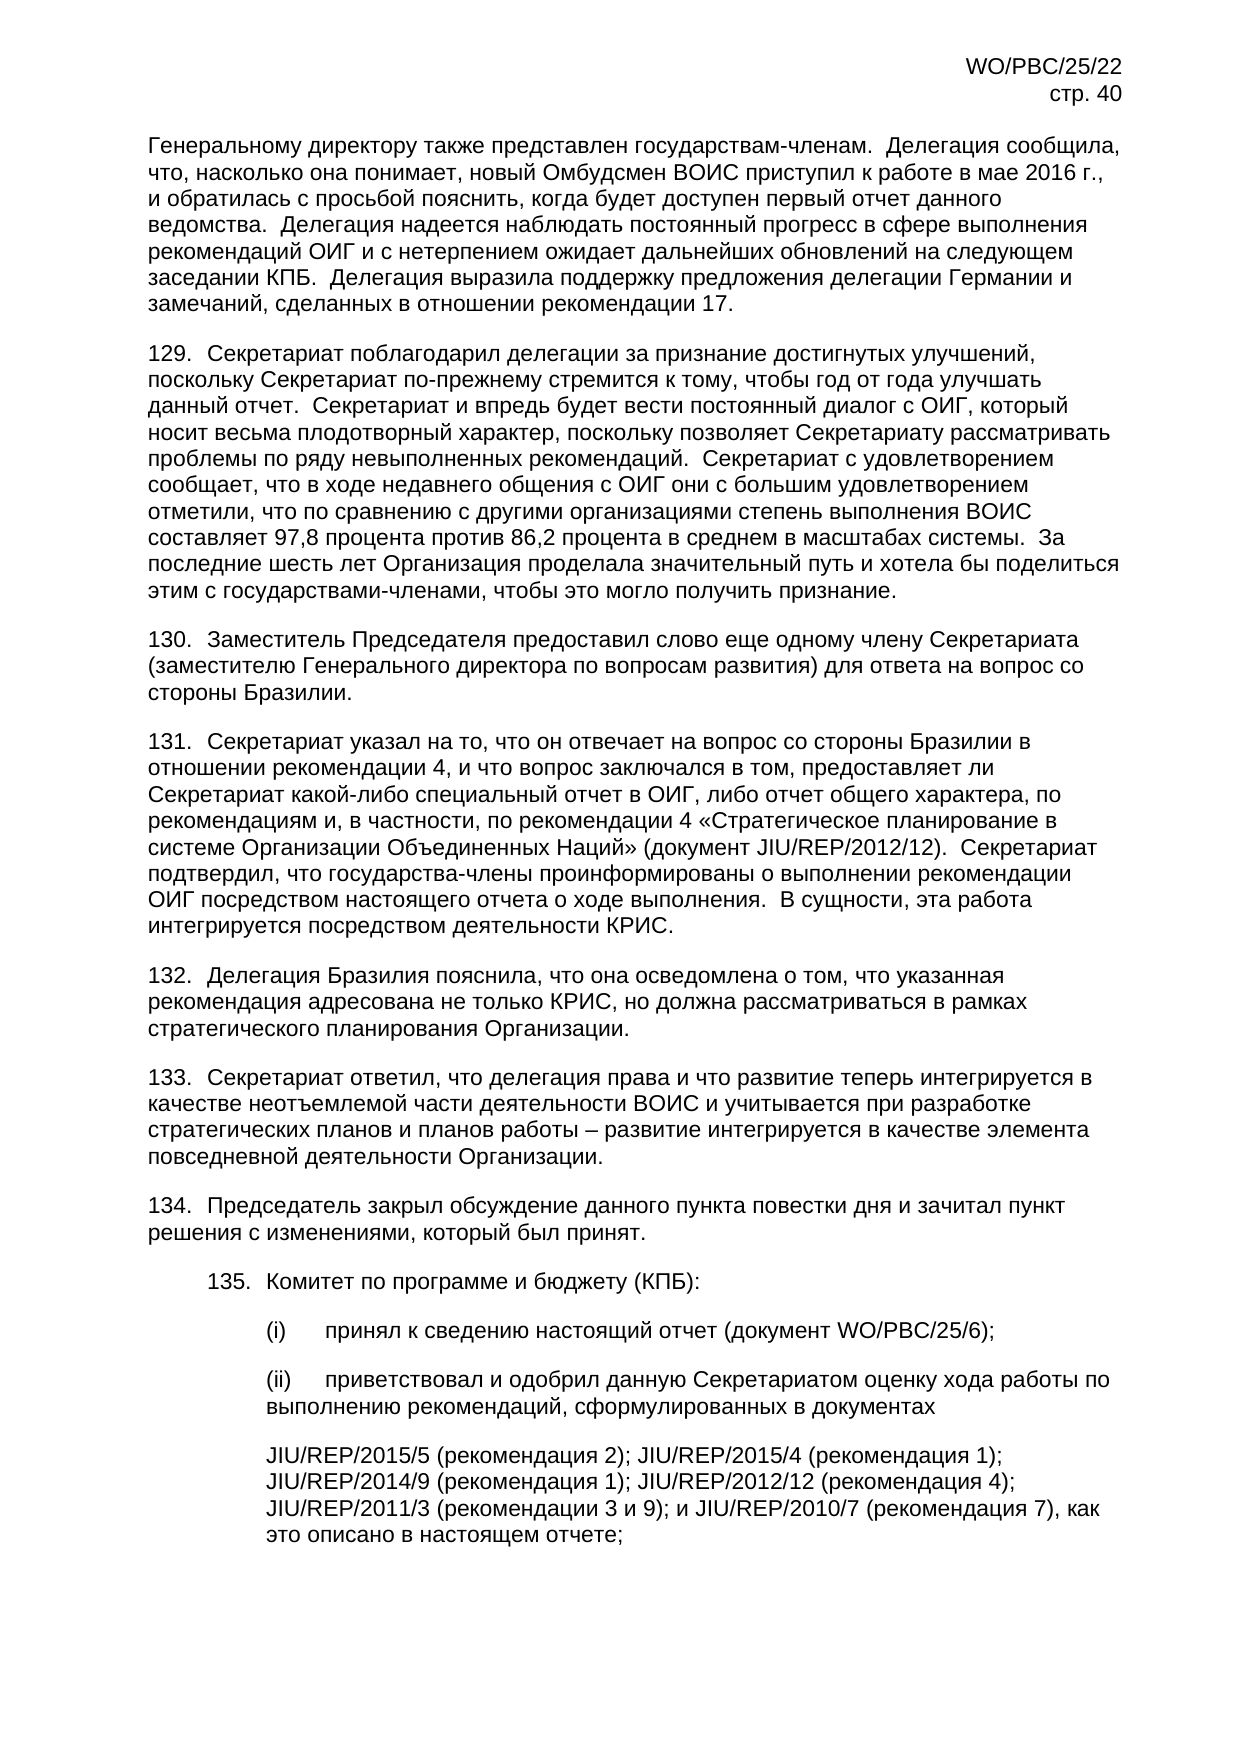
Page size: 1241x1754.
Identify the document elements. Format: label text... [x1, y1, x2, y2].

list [148, 132, 1122, 317]
list Делегация Бразилия пояснила, что она осведомлена о том, что указанная рекомендация адресована не только КРИС, но должна рассматриваться в рамках стратегического планирования Организации. [148, 962, 1122, 1041]
text JIU/REP/2015/5 (рекомендация 2); JIU/REP/2015/4 (рекомендация 1); JIU/REP/2014/9 (рекомендация 1); JIU/REP/2012/12 (рекомендация 4); JIU/REP/2011/3 (рекомендации 3 и 9); и JIU/REP/2010/7 (рекомендация 7), как это описано в настоящем отчете; [266, 1442, 1122, 1547]
list Секретариат указал на то, что он отвечает на вопрос со стороны Бразилии в отношении рекомендации 4, и что вопрос заключался в том, предоставляет ли Секретариат какой-либо специальный отчет в ОИГ, либо отчет общего характера, по рекомендациям и, в частности, по рекомендации 4 «Стратегическое планирование в системе Организации Объединенных Наций» (документ JIU/REP/2012/12). Секретариат подтвердил, что государства-члены проинформированы о выполнении рекомендации ОИГ посредством настоящего отчета о ходе выполнения. В сущности, эта работа интегрируется посредством деятельности КРИС. [148, 728, 1122, 939]
list Председатель закрыл обсуждение данного пункта повестки дня и зачитал пункт решения с изменениями, который был принят. [148, 1192, 1122, 1245]
list Секретариат ответил, что делегация права и что развитие теперь интегрируется в качестве неотъемлемой части деятельности ВОИС и учитывается при разработке стратегических планов и планов работы – развитие интегрируется в качестве элемента повседневной деятельности Организации. [148, 1064, 1122, 1169]
list Секретариат поблагодарил делегации за признание достигнутых улучшений, поскольку Секретариат по-прежнему стремится к тому, чтобы год от года улучшать данный отчет. Секретариат и впредь будет вести постоянный диалог с ОИГ, который носит весьма плодотворный характер, поскольку позволяет Секретариату рассматривать проблемы по ряду невыполненных рекомендаций. Секретариат с удовлетворением сообщает, что в ходе недавнего общения с ОИГ они с большим удовлетворением отметили, что по сравнению с другими организациями степень выполнения ВОИС составляет 97,8 процента против 86,2 процента в среднем в масштабах системы. За последние шесть лет Организация проделала значительный путь и хотела бы поделиться этим с государствами-членами, чтобы это могло получить признание. [148, 339, 1122, 603]
list принял к сведению настоящий отчет (документ WO/PBC/25/6); [266, 1317, 1122, 1343]
text (ii) приветствовал и одобрил данную Секретариатом оценку хода работы по выполнению рекомендаций, сформулированных в документах [266, 1366, 1122, 1419]
list Комитет по программе и бюджету (КПБ): [207, 1268, 1122, 1294]
list Заместитель Председателя предоставил слово еще одному члену Секретариата (заместителю Генерального директора по вопросам развития) для ответа на вопрос со стороны Бразилии. [148, 626, 1122, 705]
